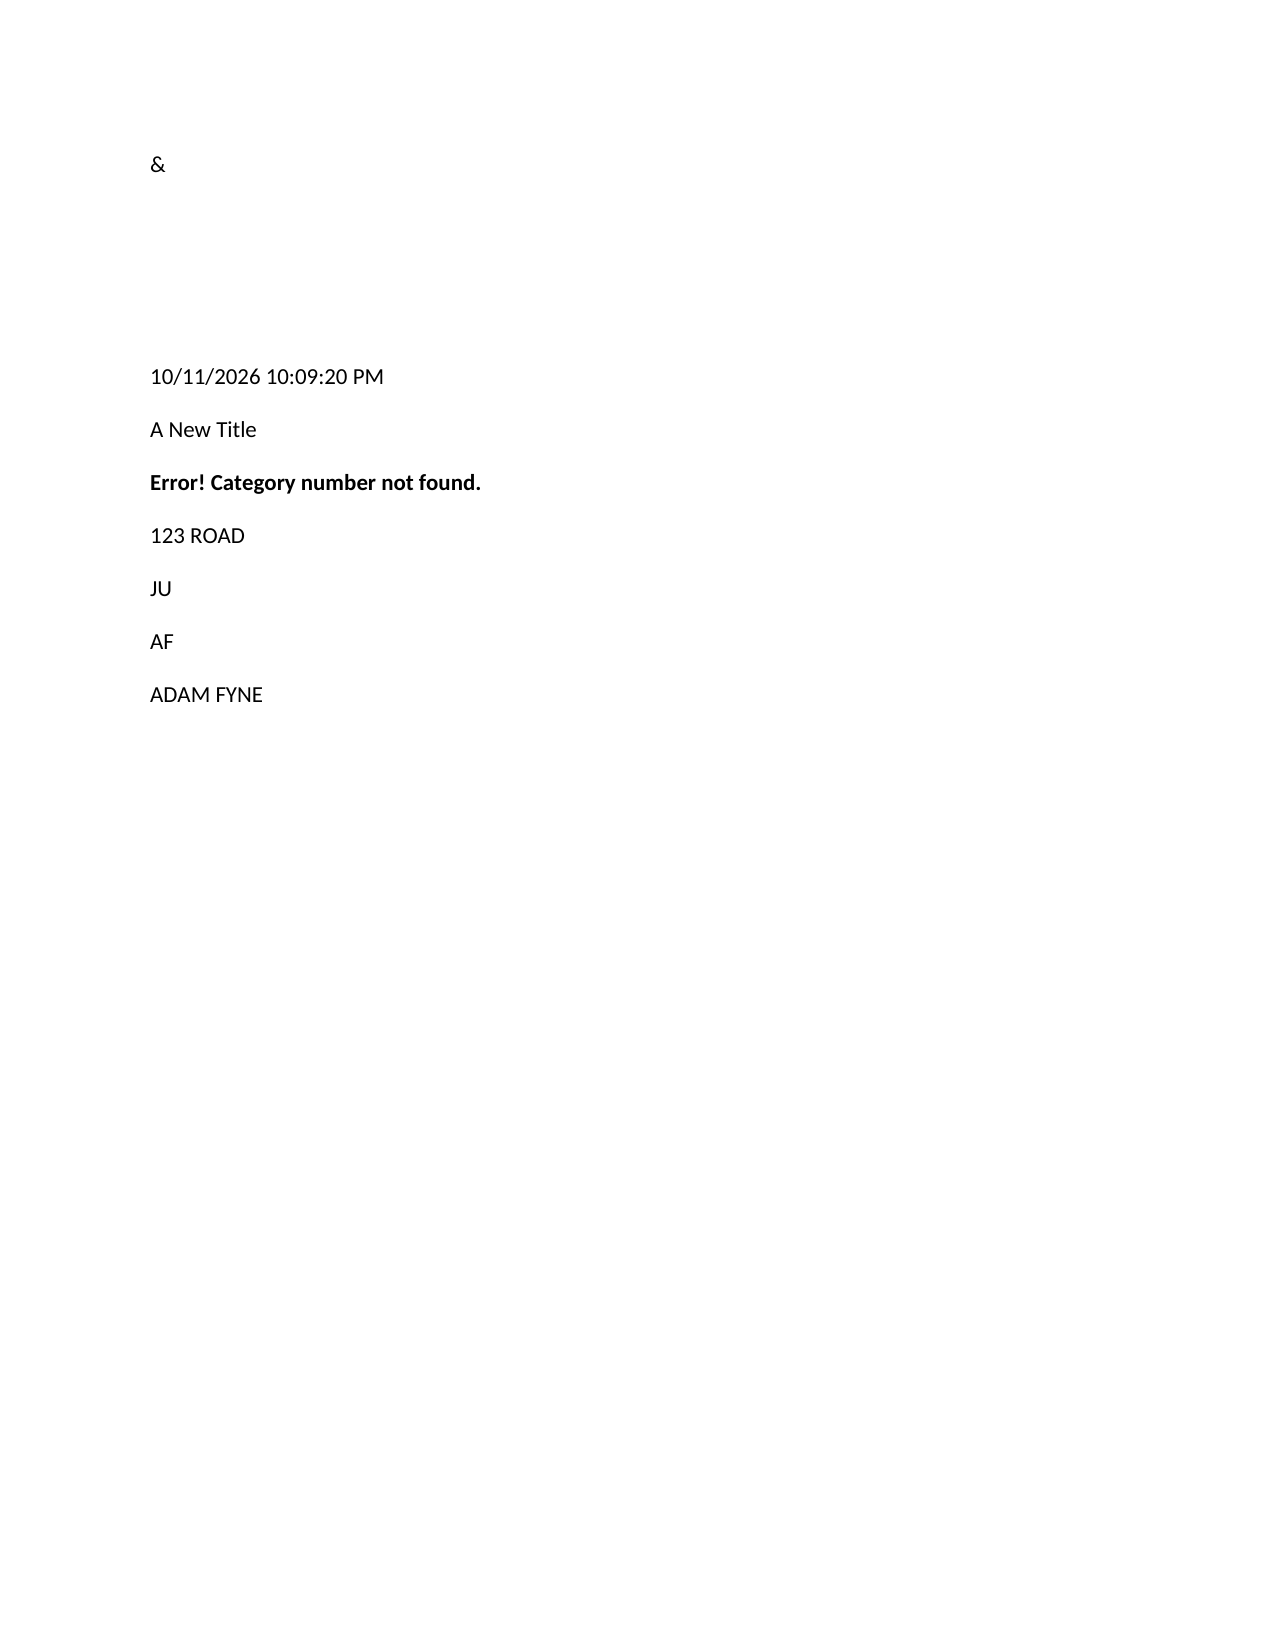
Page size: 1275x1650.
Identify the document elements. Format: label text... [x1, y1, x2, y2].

text AF [150, 627, 1125, 655]
text JU [150, 574, 1125, 602]
text A New Title [150, 415, 1125, 443]
text ADAM FYNE [150, 680, 1125, 708]
text Error! Category number not found. [150, 468, 1125, 496]
text 13/01/2025 10:05:07 AM [150, 362, 1125, 390]
text 123 ROAD [150, 521, 1125, 549]
